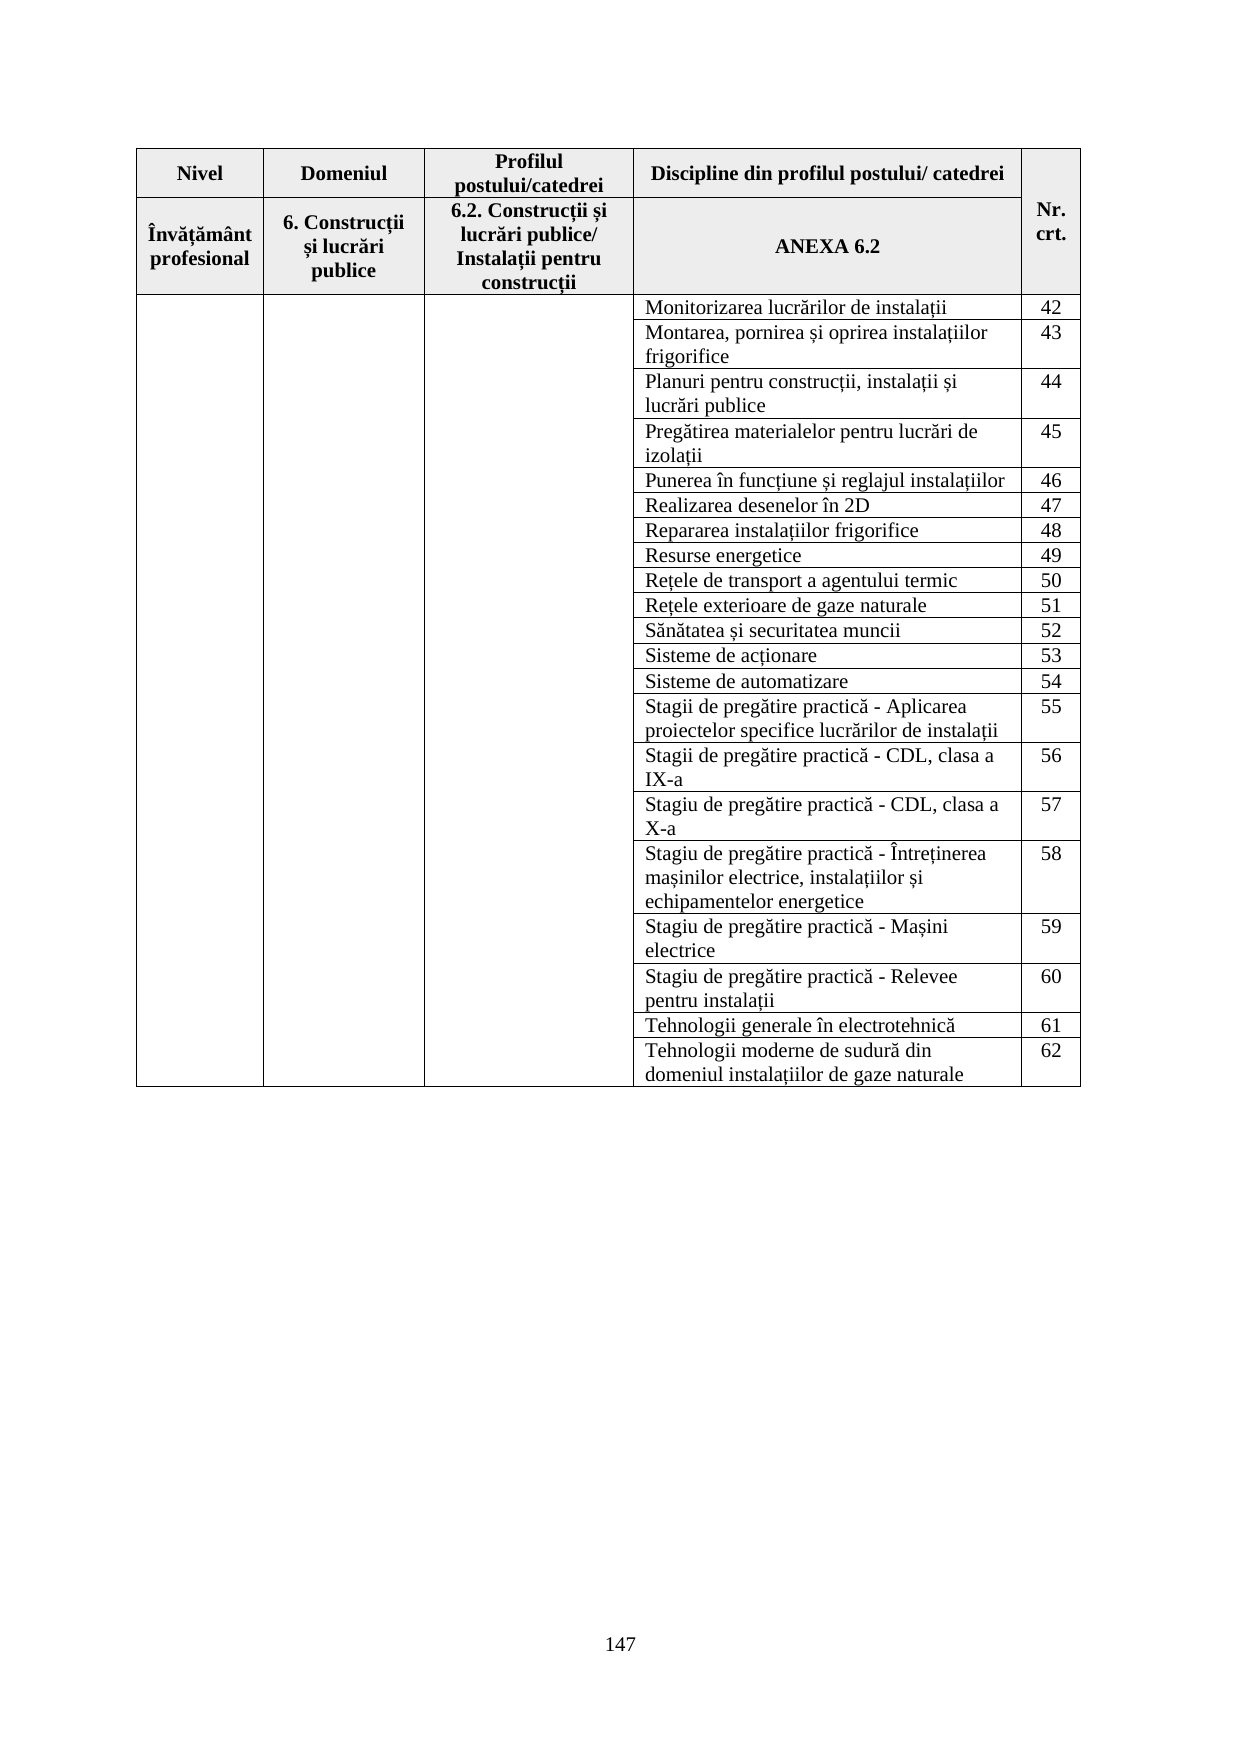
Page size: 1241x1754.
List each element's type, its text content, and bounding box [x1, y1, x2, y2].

table_cell Învățământ profesional [137, 198, 263, 294]
table_cell 49 [1022, 543, 1080, 567]
table_header Profilul postului/catedrei [425, 149, 633, 197]
table_cell Tehnologii moderne de sudură din domeniul instalațiilor de gaze naturale [634, 1038, 1021, 1086]
table_cell Repararea instalațiilor frigorifice [634, 518, 1021, 542]
table_cell Resurse energetice [634, 543, 1021, 567]
table_cell Sisteme de automatizare [634, 669, 1021, 693]
table_cell Sănătatea și securitatea muncii [634, 618, 1021, 642]
table_cell 44 [1022, 369, 1080, 417]
table_cell 57 [1022, 792, 1080, 840]
table_cell ANEXA 6.2 [634, 198, 1021, 294]
table_cell Stagiu de pregătire practică - Întreținerea mașinilor electrice, instalațiilor și echipamentelor energetice [634, 841, 1021, 913]
table_cell 6.2. Construcții și lucrări publice/ Instalații pentru construcții [425, 198, 633, 294]
table_cell 46 [1022, 468, 1080, 492]
table_cell 45 [1022, 419, 1080, 467]
table_cell 47 [1022, 493, 1080, 517]
table_cell 62 [1022, 1038, 1080, 1086]
table_cell Stagii de pregătire practică - Aplicarea proiectelor specifice lucrărilor de instalații [634, 694, 1021, 742]
table_cell 55 [1022, 694, 1080, 742]
table_cell Stagii de pregătire practică - CDL, clasa a IX-a [634, 743, 1021, 791]
table_cell Realizarea desenelor în 2D [634, 493, 1021, 517]
table_cell 58 [1022, 841, 1080, 913]
table_cell 6. Construcții și lucrări publice [264, 198, 424, 294]
table_cell 42 [1022, 295, 1080, 319]
table_header Domeniul [264, 149, 424, 197]
table_cell 53 [1022, 644, 1080, 667]
table_cell Monitorizarea lucrărilor de instalații [634, 295, 1021, 319]
table_cell 59 [1022, 914, 1080, 962]
table_cell 50 [1022, 568, 1080, 592]
table_cell Rețele exterioare de gaze naturale [634, 593, 1021, 617]
table_cell Tehnologii generale în electrotehnică [634, 1013, 1021, 1037]
table_header Discipline din profilul postului/ catedrei [634, 149, 1021, 197]
table_cell Punerea în funcțiune și reglajul instalațiilor [634, 468, 1021, 492]
table_header Nivel [137, 149, 263, 197]
table_cell 60 [1022, 964, 1080, 1012]
table_cell Stagiu de pregătire practică - CDL, clasa a X-a [634, 792, 1021, 840]
table_cell Pregătirea materialelor pentru lucrări de izolații [634, 419, 1021, 467]
table_cell 51 [1022, 593, 1080, 617]
table_cell 52 [1022, 618, 1080, 642]
table_cell 56 [1022, 743, 1080, 791]
table_cell Rețele de transport a agentului termic [634, 568, 1021, 592]
table_cell 43 [1022, 320, 1080, 368]
table_cell Sisteme de acționare [634, 644, 1021, 667]
table_cell Stagiu de pregătire practică - Relevee pentru instalații [634, 964, 1021, 1012]
table_cell Montarea, pornirea și oprirea instalațiilor frigorifice [634, 320, 1021, 368]
table_header Nr.crt. [1022, 149, 1080, 294]
table_cell 61 [1022, 1013, 1080, 1037]
table_cell 54 [1022, 669, 1080, 693]
table_cell Stagiu de pregătire practică - Mașini electrice [634, 914, 1021, 962]
table_cell 48 [1022, 518, 1080, 542]
table_cell Planuri pentru construcții, instalații și lucrări publice [634, 369, 1021, 417]
